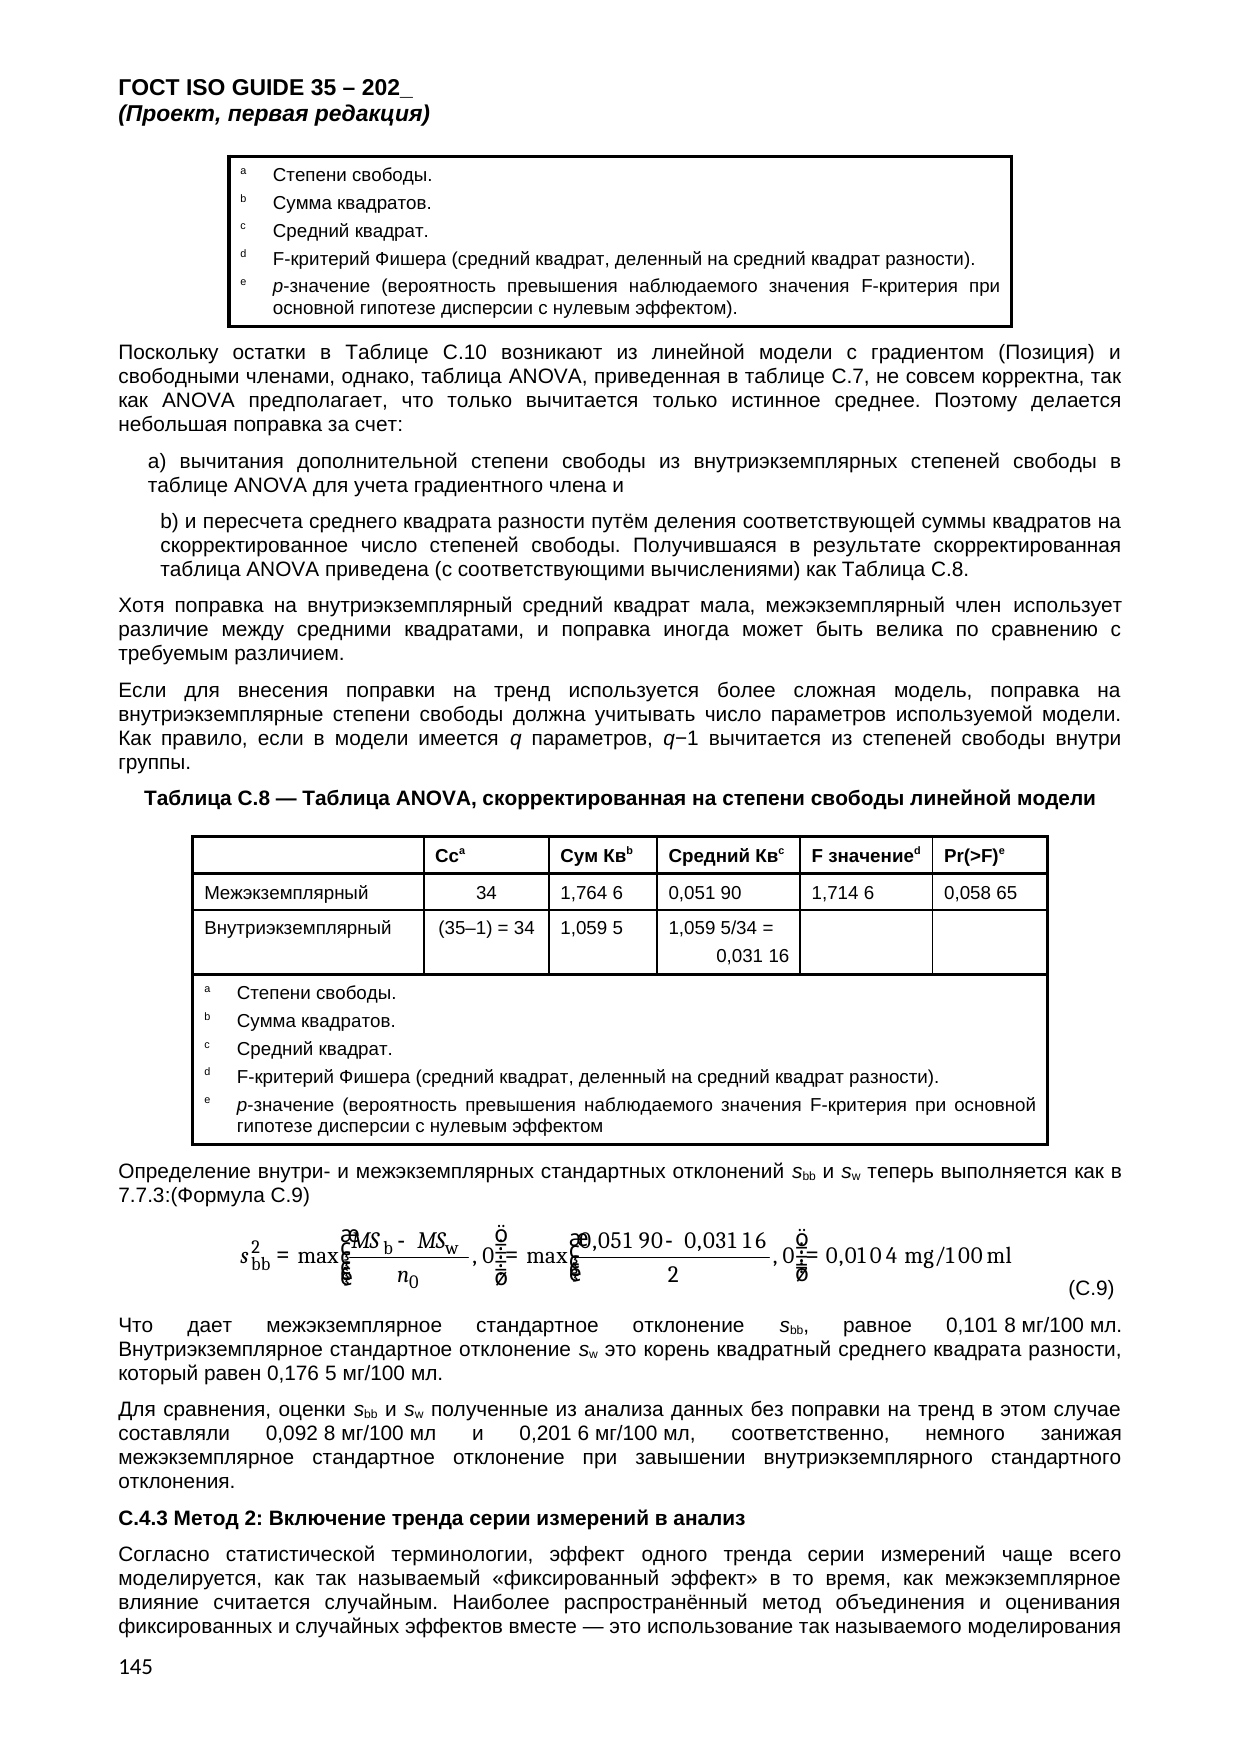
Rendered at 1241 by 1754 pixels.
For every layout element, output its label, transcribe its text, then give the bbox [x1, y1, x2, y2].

text Поскольку остатки в Таблице С.10 возникают из линейной модели с градиентом (Позиция) и свободными членами, однако, таблица ANOVA, приведенная в таблице С.7, не совсем корректна, так как ANOVA предполагает, что только вычитается только истинное среднее. Поэтому делается небольшая поправка за счет: [118, 340, 1122, 436]
table_header Ссa [425, 838, 548, 872]
table_header Сум Квb [550, 838, 656, 872]
table_cell [801, 911, 932, 973]
table_cell 1,764 6 [550, 875, 656, 909]
text Определение внутри- и межэкземплярных стандартных отклонений sbb и sw теперь выполняется как в 7.7.3:(Формула С.9) [118, 1158, 1122, 1206]
table_header [194, 838, 423, 872]
table_cell a Степени свободы. b Сумма квадратов. c Средний квадрат. d F-критерий Фишера (средний квадрат, деленный на средний квадрат разности). e p-значение (вероятность превышения наблюдаемого значения F-критерия при основной гипотезе дисперсии с нулевым эффектом). [231, 158, 1010, 324]
table_cell Внутриэкземплярный [194, 911, 423, 973]
table_cell a Степени свободы. b Сумма квадратов. c Средний квадрат. d F-критерий Фишера (средний квадрат, деленный на средний квадрат разности). e p-значение (вероятность превышения наблюдаемого значения F-критерия при основной гипотезе дисперсии с нулевым эффектом [194, 976, 1046, 1143]
table_cell 34 [425, 875, 548, 909]
table_header F значениеd [801, 838, 932, 872]
text Таблица C.8 — Таблица ANOVA, скорректированная на степени свободы линейной модели [118, 786, 1122, 810]
table_cell (35–1) = 34 [425, 911, 548, 973]
table_cell [933, 911, 1046, 973]
text a) вычитания дополнительной степени свободы из внутриэкземплярных степеней свободы в таблице ANOVA для учета градиентного члена и [106, 448, 1122, 496]
text Что дает межэкземплярное стандартное отклонение sbb, равное 0,101 8 мг/100 мл. Внутриэкземплярное стандартное отклонение sw это корень квадратный среднего квадрата разности, который равен 0,176 5 мг/100 мл. [118, 1313, 1122, 1384]
text Для сравнения, оценки sbb и sw полученные из анализа данных без поправки на тренд в этом случае составляли 0,092 8 мг/100 мл и 0,201 6 мг/100 мл, соответственно, немного занижая межэкземплярное стандартное отклонение при завышении внутриэкземплярного стандартного отклонения. [118, 1397, 1122, 1493]
table_cell 0,051 90 [658, 875, 799, 909]
table_header Средний Квc [658, 838, 799, 872]
text Хотя поправка на внутриэкземплярный средний квадрат мала, межэкземплярный член использует различие между средними квадратами, и поправка иногда может быть велика по сравнению с требуемым различием. [118, 593, 1122, 665]
table_cell 0,058 65 [933, 875, 1046, 909]
table_cell Межэкземплярный [194, 875, 423, 909]
table_header Pr(>F)e [933, 838, 1046, 872]
text С.4.3 Метод 2: Включение тренда серии измерений в анализ [118, 1505, 1122, 1529]
text b) и пересчета среднего квадрата разности путём деления соответствующей суммы квадратов на скорректированное число степеней свободы. Получившаяся в результате скорректированная таблица ANOVA приведена (с соответствующими вычислениями) как Таблица С.8. [118, 509, 1122, 581]
table_cell 1,059 5/34 = 0,031 16 [658, 911, 799, 973]
table_cell 1,059 5 [550, 911, 656, 973]
text Если для внесения поправки на тренд используется более сложная модель, поправка на внутриэкземплярные степени свободы должна учитывать число параметров используемой модели. Как правило, если в модели имеется q параметров, q−1 вычитается из степеней свободы внутри группы. [118, 678, 1122, 773]
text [118, 1542, 1122, 1638]
table_cell 1,714 6 [801, 875, 932, 909]
text (С.9) [118, 1219, 1122, 1300]
